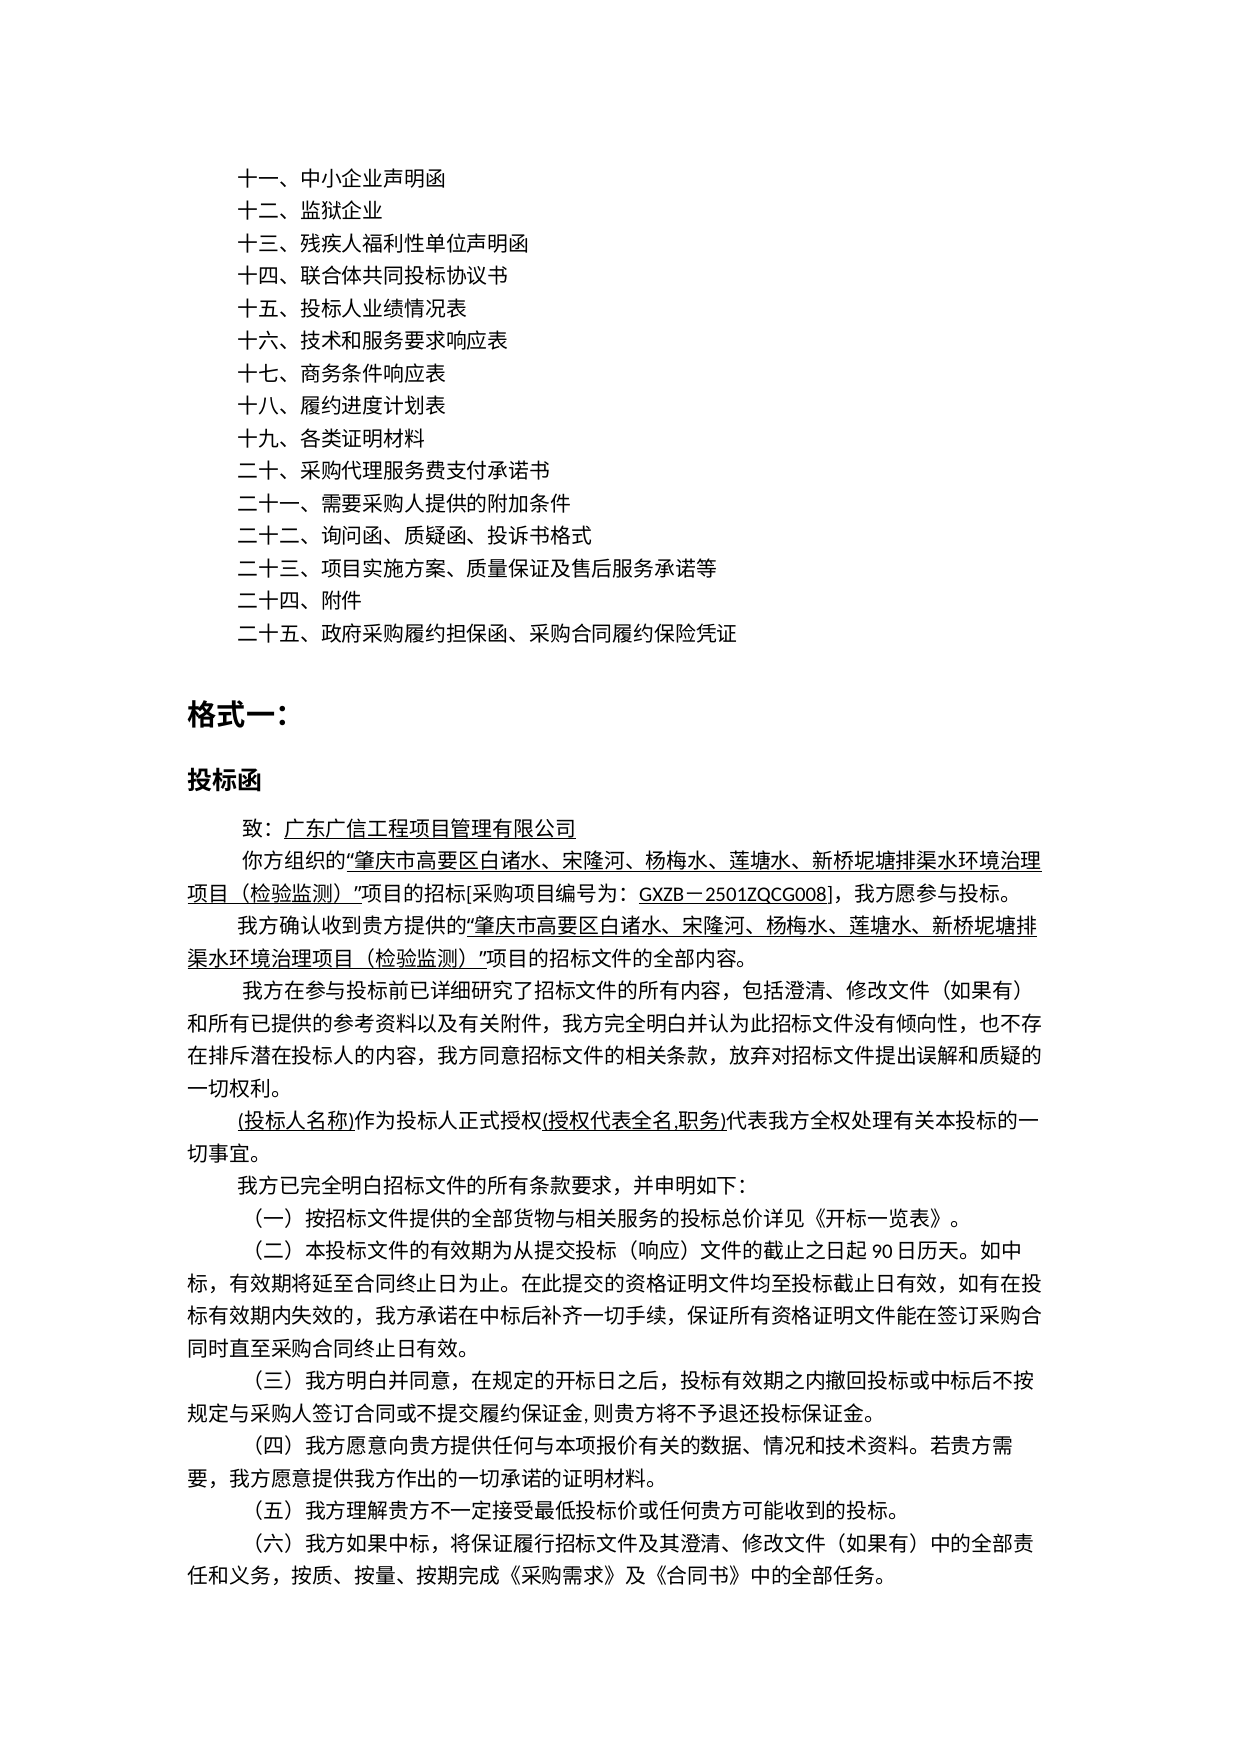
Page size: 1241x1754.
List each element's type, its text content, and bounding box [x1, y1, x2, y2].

text 我方确认收到贵方提供的“肇庆市高要区白诸水、宋隆河、杨梅水、莲塘水、新桥坭塘排渠水环境治理项目（检验监测）”项目的招标文件的全部内容。 [187, 909, 1053, 974]
text （六）我方如果中标，将保证履行招标文件及其澄清、修改文件（如果有）中的全部责任和义务，按质、按量、按期完成《采购需求》及《合同书》中的全部任务。 [187, 1527, 1053, 1592]
text 致：广东广信工程项目管理有限公司 [187, 812, 1053, 844]
text 十四、联合体共同投标协议书 [187, 259, 1053, 292]
text 十九、各类证明材料 [187, 422, 1053, 454]
text （五）我方理解贵方不一定接受最低投标价或任何贵方可能收到的投标。 [187, 1494, 1053, 1527]
text （三）我方明白并同意，在规定的开标日之后，投标有效期之内撤回投标或中标后不按规定与采购人签订合同或不提交履约保证金, 则贵方将不予退还投标保证金。 [187, 1364, 1053, 1429]
text 十二、监狱企业 [187, 194, 1053, 227]
text 投标函 [187, 747, 1053, 812]
text 二十四、附件 [187, 584, 1053, 617]
text 二十五、政府采购履约担保函、采购合同履约保险凭证 [187, 617, 1053, 649]
text (投标人名称)作为投标人正式授权(授权代表全名,职务)代表我方全权处理有关本投标的一切事宜。 [187, 1104, 1053, 1169]
text 我方在参与投标前已详细研究了招标文件的所有内容，包括澄清、修改文件（如果有）和所有已提供的参考资料以及有关附件，我方完全明白并认为此招标文件没有倾向性，也不存在排斥潜在投标人的内容，我方同意招标文件的相关条款，放弃对招标文件提出误解和质疑的一切权利。 [187, 974, 1053, 1104]
text 二十三、项目实施方案、质量保证及售后服务承诺等 [187, 552, 1053, 584]
text （四）我方愿意向贵方提供任何与本项报价有关的数据、情况和技术资料。若贵方需要，我方愿意提供我方作出的一切承诺的证明材料。 [187, 1429, 1053, 1494]
text 我方已完全明白招标文件的所有条款要求，并申明如下： [187, 1169, 1053, 1202]
text 格式一： [187, 682, 1053, 747]
text 十七、商务条件响应表 [187, 357, 1053, 389]
text 你方组织的“肇庆市高要区白诸水、宋隆河、杨梅水、莲塘水、新桥坭塘排渠水环境治理项目（检验监测）”项目的招标[采购项目编号为：GXZB－2501ZQCG008]，我方愿参与投标。 [187, 844, 1053, 909]
text （一）按招标文件提供的全部货物与相关服务的投标总价详见《开标一览表》。 [187, 1202, 1053, 1234]
text 二十二、询问函、质疑函、投诉书格式 [187, 519, 1053, 552]
text 十八、履约进度计划表 [187, 389, 1053, 422]
text 十三、残疾人福利性单位声明函 [187, 227, 1053, 259]
text （二）本投标文件的有效期为从提交投标（响应）文件的截止之日起90日历天。如中标，有效期将延至合同终止日为止。在此提交的资格证明文件均至投标截止日有效，如有在投标有效期内失效的，我方承诺在中标后补齐一切手续，保证所有资格证明文件能在签订采购合同时直至采购合同终止日有效。 [187, 1234, 1053, 1364]
text 十一、中小企业声明函 [187, 162, 1053, 194]
text 二十一、需要采购人提供的附加条件 [187, 487, 1053, 519]
text 十五、投标人业绩情况表 [187, 292, 1053, 324]
text 十六、技术和服务要求响应表 [187, 324, 1053, 357]
text 二十、采购代理服务费支付承诺书 [187, 454, 1053, 487]
